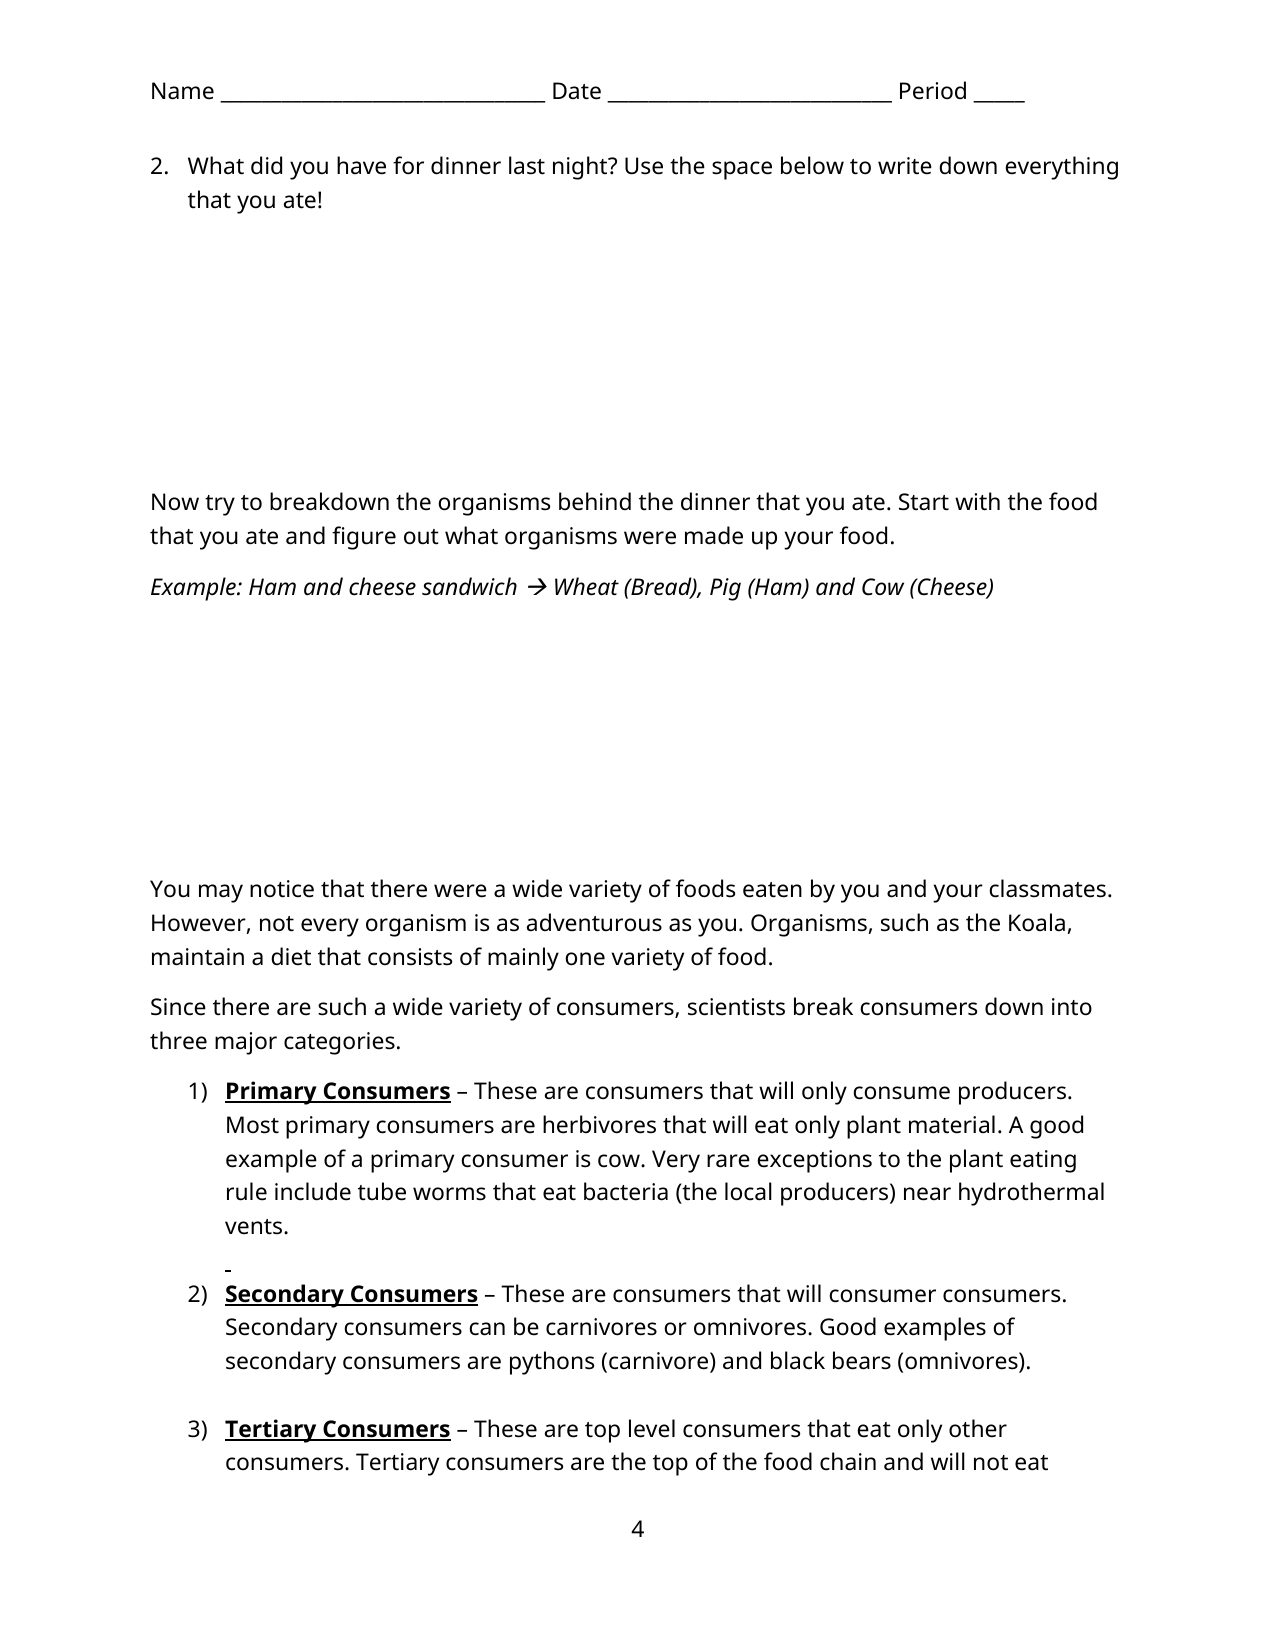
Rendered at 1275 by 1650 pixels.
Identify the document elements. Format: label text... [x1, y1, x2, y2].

text Now try to breakdown the organisms behind the dinner that you ate. Start with the food that you ate and figure out what organisms were made up your food. [150, 486, 1125, 551]
text You may notice that there were a wide variety of foods eaten by you and your classmates. However, not every organism is as adventurous as you. Organisms, such as the Koala, maintain a diet that consists of mainly one variety of food. [150, 873, 1125, 972]
list Primary Consumers – These are consumers that will only consume producers. Most primary consumers are herbivores that will eat only plant material. A good example of a primary consumer is cow. Very rare exceptions to the plant eating rule include tube worms that eat bacteria (the local producers) near hydrothermal vents. [187, 1075, 1125, 1241]
text Since there are such a wide variety of consumers, scientists break consumers down into three major categories. [150, 991, 1125, 1056]
list What did you have for dinner last night? Use the space below to write down everything that you ate! [150, 150, 1125, 215]
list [187, 1412, 1125, 1477]
text Example: Ham and cheese sandwich Wheat (Bread), Pig (Ham) and Cow (Cheese) [150, 570, 1125, 602]
list Secondary Consumers – These are consumers that will consumer consumers. Secondary consumers can be carnivores or omnivores. Good examples of secondary consumers are pythons (carnivore) and black bears (omnivores). [187, 1277, 1125, 1376]
